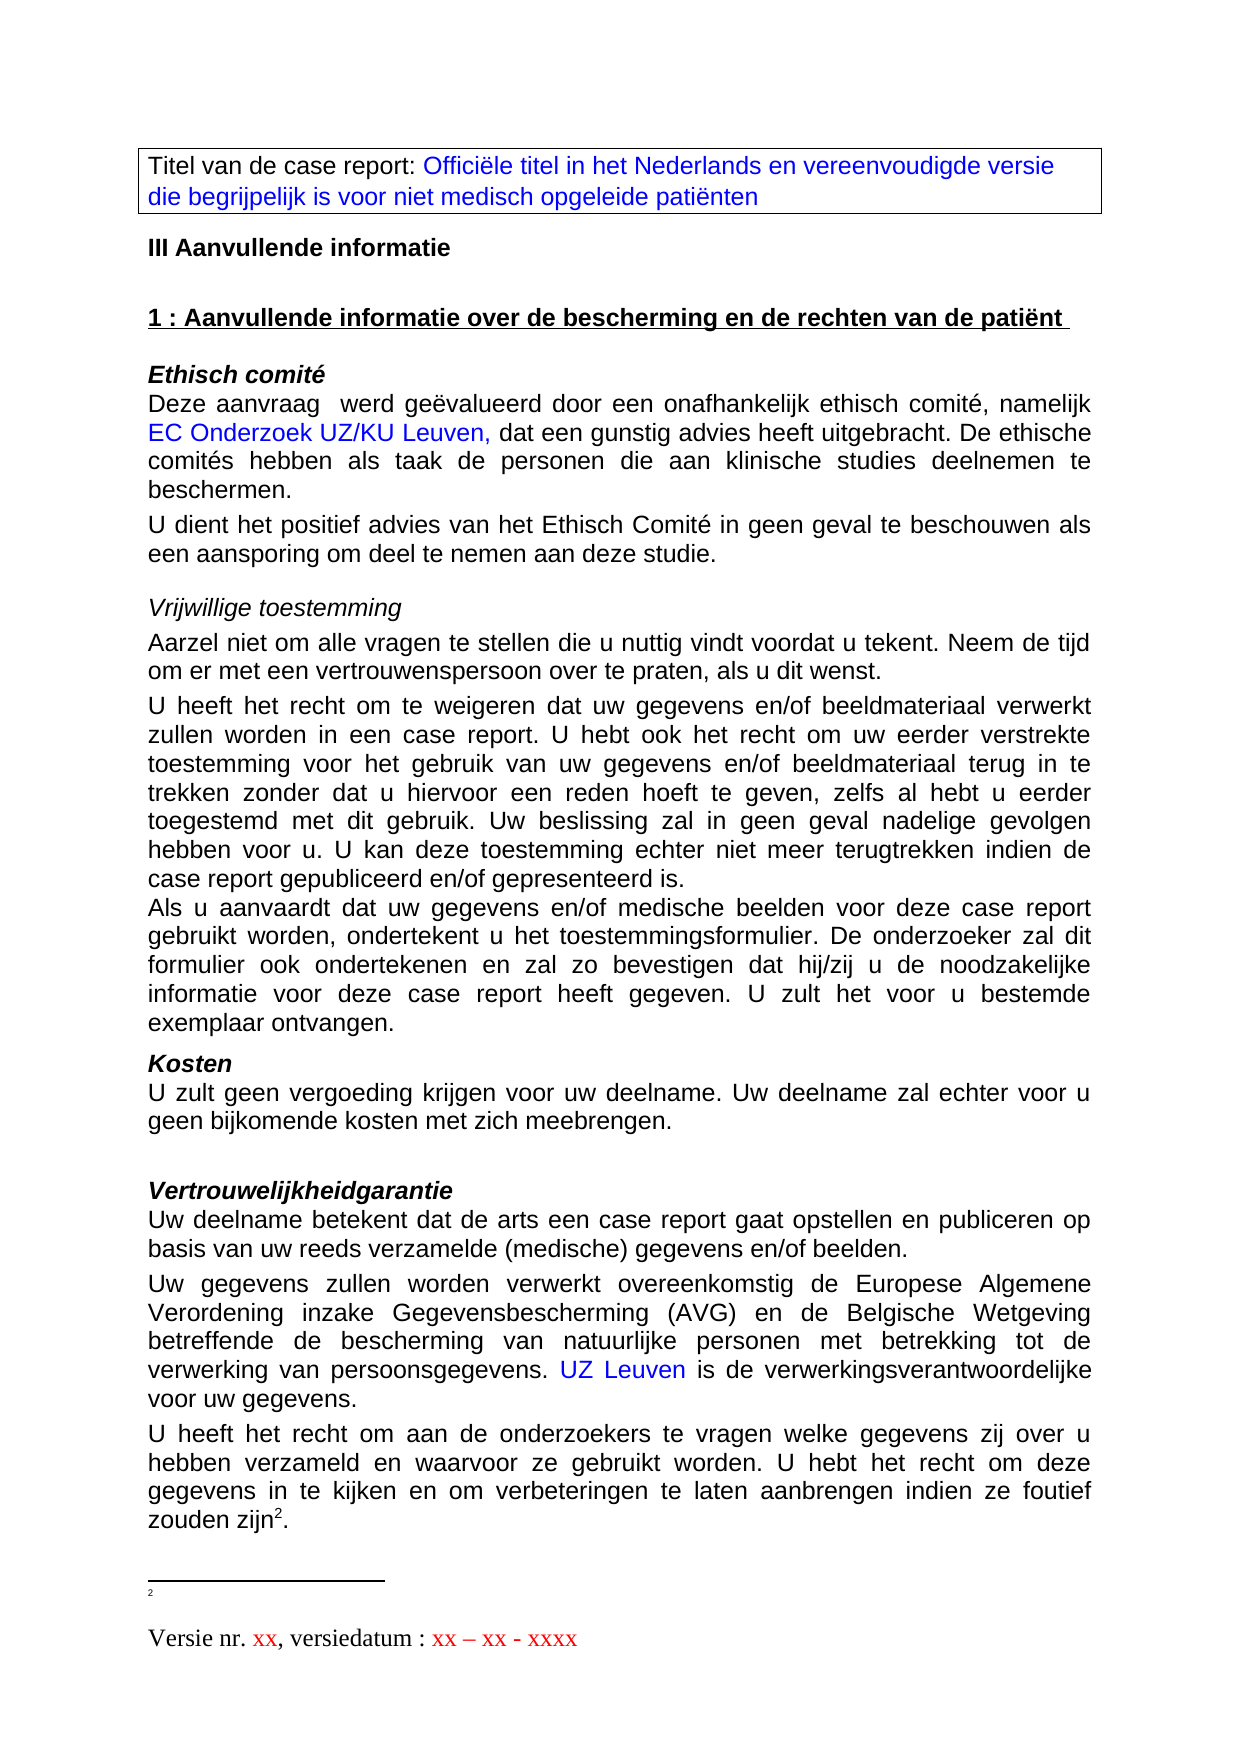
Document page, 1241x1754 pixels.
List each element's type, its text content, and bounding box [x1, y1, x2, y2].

text III Aanvullende informatie [148, 233, 1093, 261]
text Titel van de case report: Officiële titel in het Nederlands en vereenvoudigde versie die begrijpelijk is voor niet medisch opgeleide patiënten [139, 149, 1101, 213]
text Als u aanvaardt dat uw gegevens en/of medische beelden voor deze case report gebruikt worden, ondertekent u het toestemmingsformulier. De onderzoeker zal dit formulier ook ondertekenen en zal zo bevestigen dat hij/zij u de noodzakelijke informatie voor deze case report heeft gegeven. U zult het voor u bestemde exemplaar ontvangen. [148, 893, 1093, 1036]
text U dient het positief advies van het Ethisch Comité in geen geval te beschouwen als een aansporing om deel te nemen aan deze studie. [148, 510, 1093, 568]
text Vertrouwelijkheidgarantie [148, 1176, 1093, 1205]
text Ethisch comité [148, 360, 1093, 389]
subtitle Vrijwillige toestemming [148, 593, 1093, 621]
text U heeft het recht om aan de onderzoekers te vragen welke gegevens zij over u hebben verzameld en waarvoor ze gebruikt worden. U hebt het recht om deze gegevens in te kijken en om verbeteringen te laten aanbrengen indien ze foutief zouden zijn. [148, 1419, 1093, 1534]
text U zult geen vergoeding krijgen voor uw deelname. Uw deelname zal echter voor u geen bijkomende kosten met zich meebrengen. [148, 1078, 1093, 1135]
text U heeft het recht om te weigeren dat uw gegevens en/of beeldmateriaal verwerkt zullen worden in een case report. U hebt ook het recht om uw eerder verstrekte toestemming voor het gebruik van uw gegevens en/of beeldmateriaal terug in te trekken zonder dat u hiervoor een reden hoeft te geven, zelfs al hebt u eerder toegestemd met dit gebruik. Uw beslissing zal in geen geval nadelige gevolgen hebben voor u. U kan deze toestemming echter niet meer terugtrekken indien de case report gepubliceerd en/of gepresenteerd is. [148, 691, 1093, 893]
text Uw gegevens zullen worden verwerkt overeenkomstig de Europese Algemene Verordening inzake Gegevensbescherming (AVG) en de Belgische Wetgeving betreffende de bescherming van natuurlijke personen met betrekking tot de verwerking van persoonsgegevens. UZ Leuven is de verwerkingsverantwoordelijke voor uw gegevens. [148, 1269, 1093, 1413]
text Kosten [148, 1049, 1093, 1078]
text Deze aanvraag werd geëvalueerd door een onafhankelijk ethisch comité, namelijk EC Onderzoek UZ/KU Leuven, dat een gunstig advies heeft uitgebracht. De ethische comités hebben als taak de personen die aan klinische studies deelnemen te beschermen. [148, 389, 1093, 504]
text Aarzel niet om alle vragen te stellen die u nuttig vindt voordat u tekent. Neem de tijd om er met een vertrouwenspersoon over te praten, als u dit wenst. [148, 628, 1093, 685]
text 1 : Aanvullende informatie over de bescherming en de rechten van de patiënt [148, 303, 1093, 331]
text Uw deelname betekent dat de arts een case report gaat opstellen en publiceren op basis van uw reeds verzamelde (medische) gegevens en/of beelden. [148, 1205, 1093, 1263]
